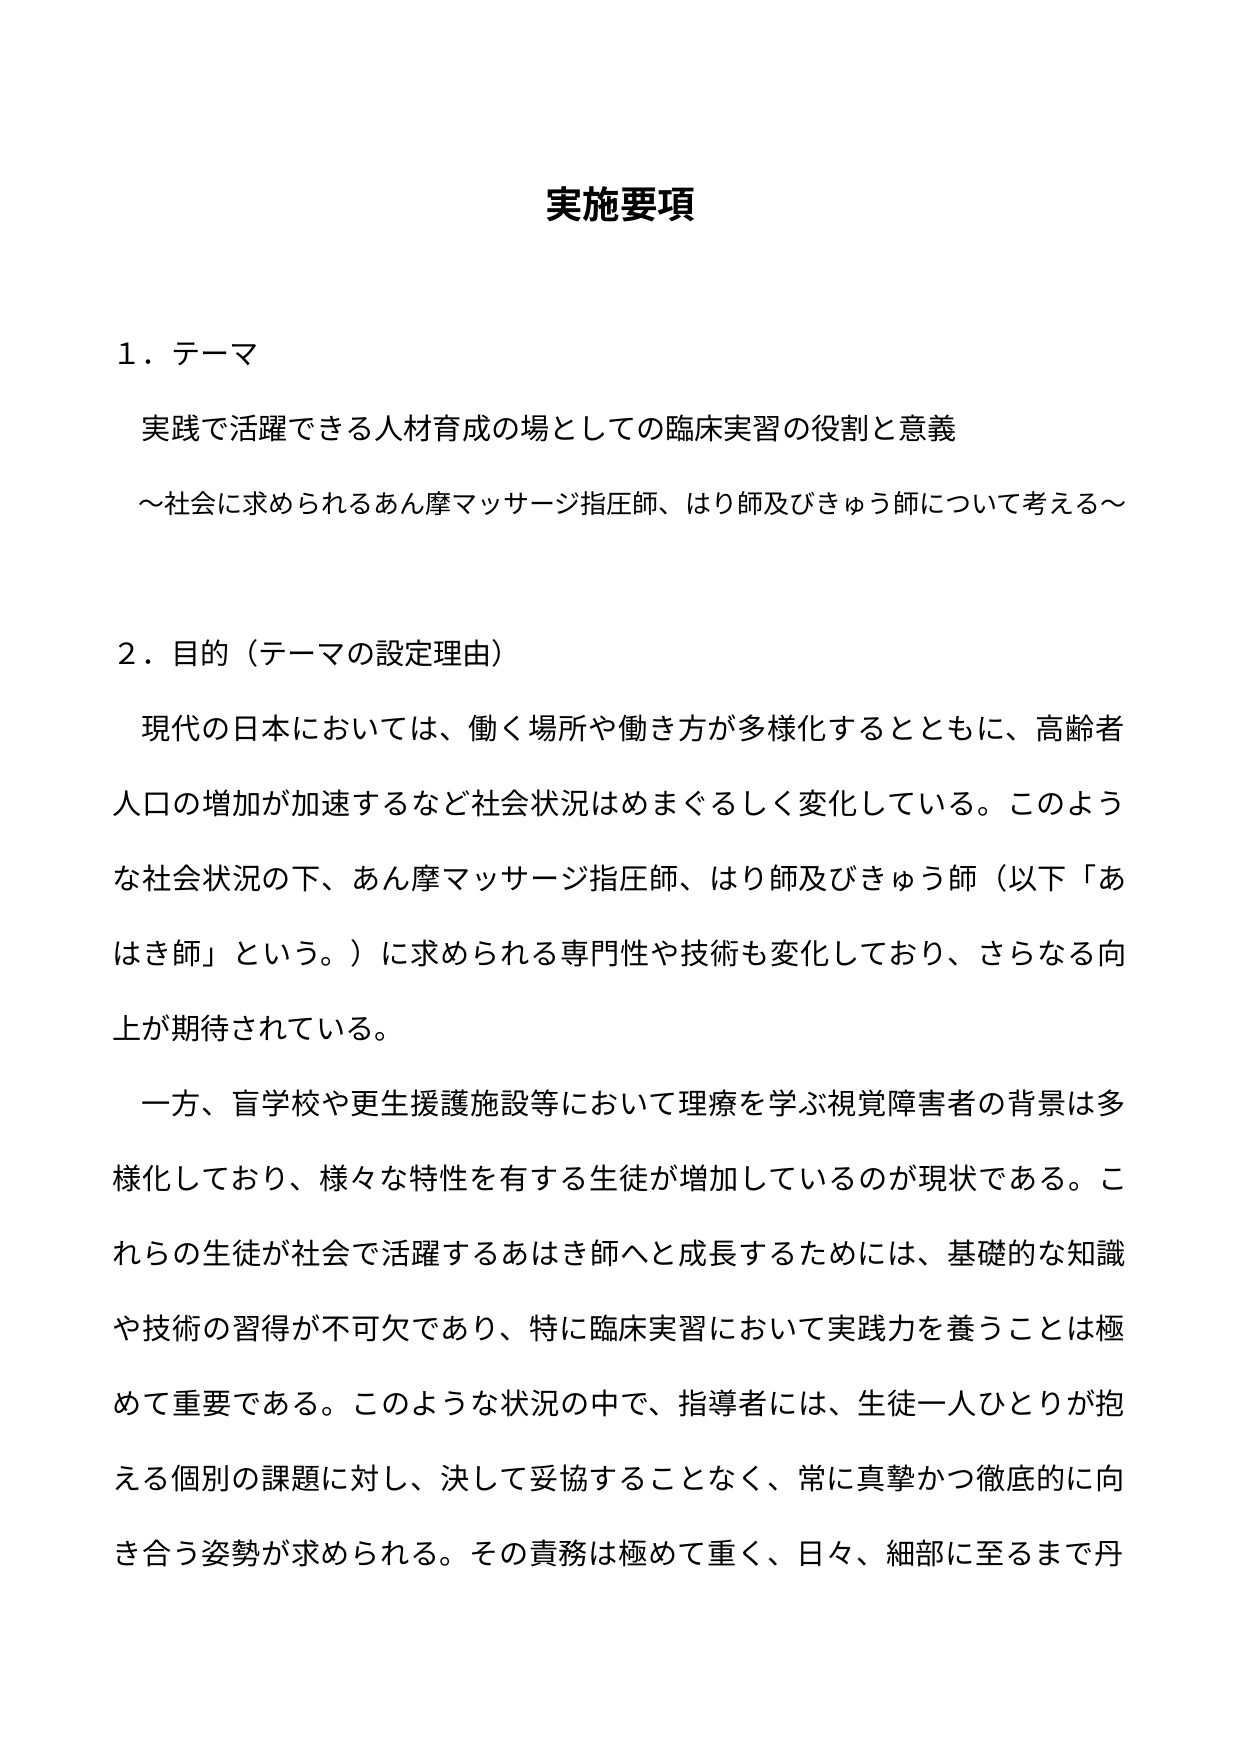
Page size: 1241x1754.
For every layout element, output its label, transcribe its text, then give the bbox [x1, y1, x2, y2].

text 実施要項 [112, 164, 1128, 239]
text ２．目的（テーマの設定理由） [112, 614, 1128, 689]
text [112, 1064, 1128, 1589]
text １．テーマ [112, 314, 1128, 389]
text ～社会に求められるあん摩マッサージ指圧師、はり師及びきゅう師について考える～ [112, 464, 1128, 539]
text 現代の日本においては、働く場所や働き方が多様化するとともに、高齢者人口の増加が加速するなど社会状況はめまぐるしく変化している。このような社会状況の下、あん摩マッサージ指圧師、はり師及びきゅう師（以下「あはき師」という。）に求められる専門性や技術も変化しており、さらなる向上が期待されている。 [112, 689, 1128, 1064]
text 実践で活躍できる人材育成の場としての臨床実習の役割と意義 [112, 389, 1128, 464]
